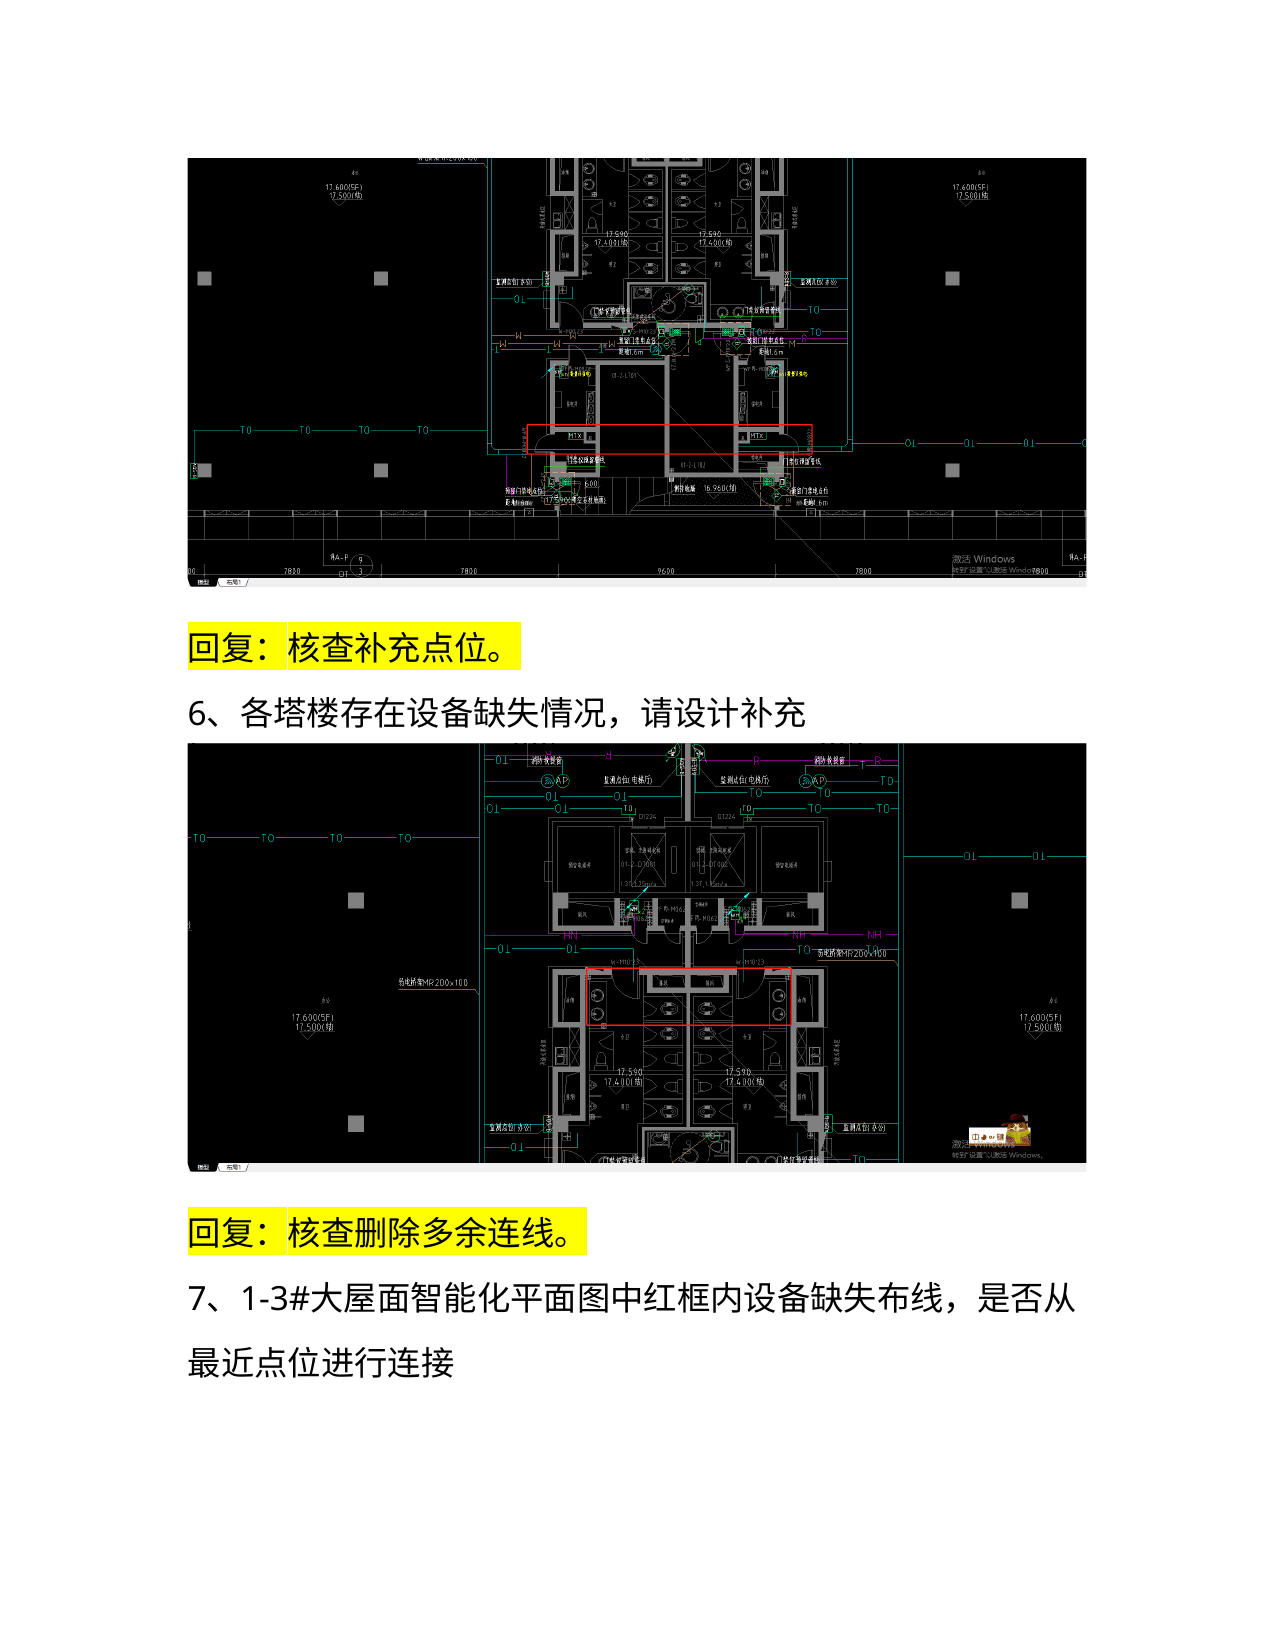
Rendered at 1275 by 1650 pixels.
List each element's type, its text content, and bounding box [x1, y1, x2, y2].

picture [187, 743, 1087, 1172]
picture [187, 158, 1087, 587]
text 回复：核查删除多余连线。 [187, 1199, 1087, 1264]
text 7、1-3#大屋面智能化平面图中红框内设备缺失布线，是否从最近点位进行连接 [187, 1264, 1087, 1394]
list 6、各塔楼存在设备缺失情况，请设计补充 [187, 679, 1087, 743]
text 回复：核查补充点位。 [187, 614, 1087, 679]
